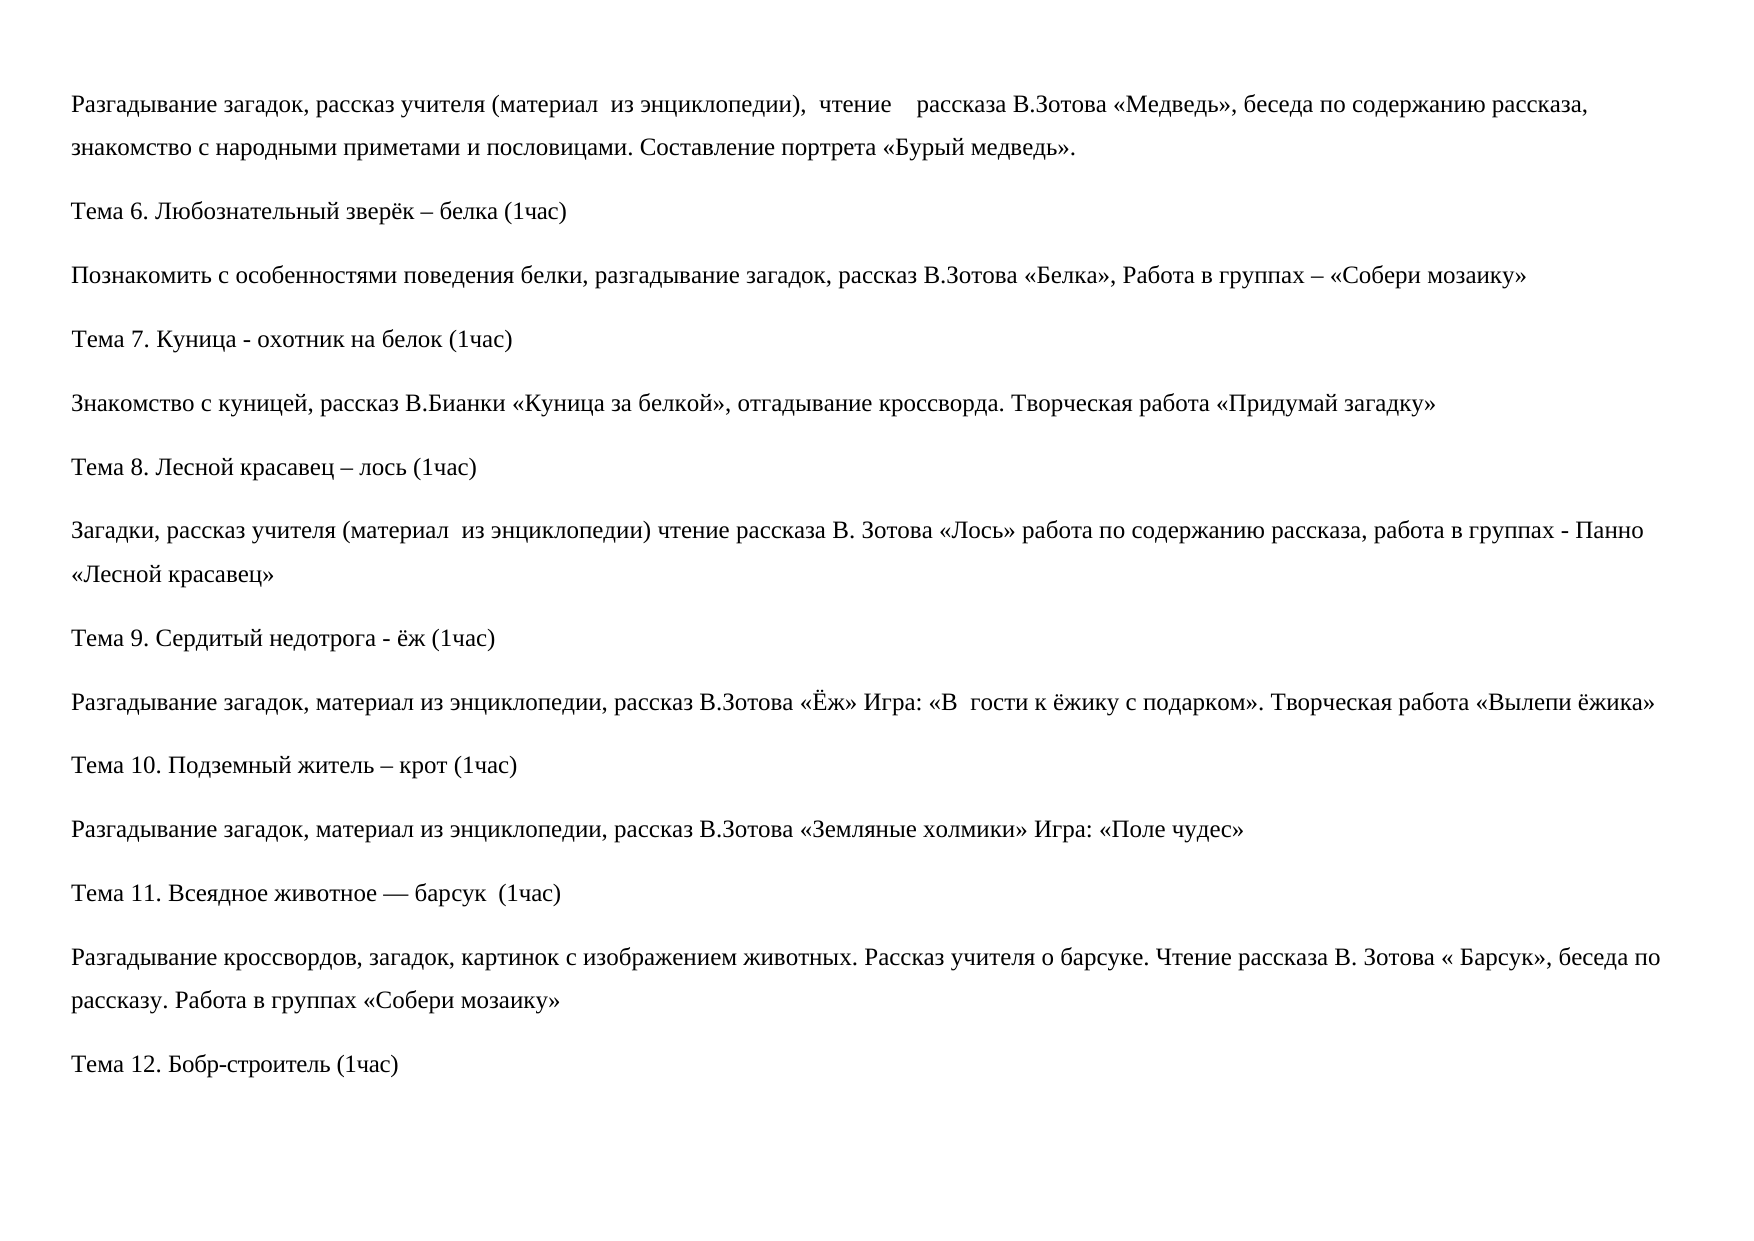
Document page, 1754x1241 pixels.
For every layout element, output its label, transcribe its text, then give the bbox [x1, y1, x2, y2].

text Разгадывание загадок, рассказ учителя (материал из энциклопедии), чтение рассказа В.Зотова «Медведь», беседа по содержанию рассказа, знакомство с народными приметами и пословицами. Составление портрета «Бурый медведь». [71, 89, 1683, 161]
text Тема 9. Сердитый недотрога - ёж (1час) [71, 623, 1683, 651]
text Тема 11. Всеядное животное — барсук (1час) [71, 878, 1666, 907]
text Тема 12. Бобр-строитель (1час) [71, 1049, 1683, 1078]
text Тема 6. Любознательный зверёк – белка (1час) [70, 196, 1652, 224]
text Разгадывание загадок, материал из энциклопедии, рассказ В.Зотова «Земляные холмики» Игра: «Поле чудес» [71, 814, 1683, 843]
text Тема 10. Подземный житель – крот (1час) [71, 751, 1683, 779]
text Загадки, рассказ учителя (материал из энциклопедии) чтение рассказа В. Зотова «Лось» работа по содержанию рассказа, работа в группах - Панно «Лесной красавец» [71, 516, 1683, 587]
text Тема 8. Лесной красавец – лось (1час) [71, 452, 1683, 480]
text Разгадывание загадок, материал из энциклопедии, рассказ В.Зотова «Ёж» Игра: «В гости к ёжику с подарком». Творческая работа «Вылепи ёжика» [71, 687, 1683, 715]
text Разгадывание кроссвордов, загадок, картинок с изображением животных. Рассказ учителя о барсуке. Чтение рассказа В. Зотова « Барсук», беседа по рассказу. Работа в группах «Собери мозаику» [71, 942, 1683, 1014]
text Познакомить с особенностями поведения белки, разгадывание загадок, рассказ В.Зотова «Белка», Работа в группах – «Собери мозаику» [71, 260, 1683, 288]
text Знакомство с куницей, рассказ В.Бианки «Куница за белкой», отгадывание кроссворда. Творческая работа «Придумай загадку» [71, 388, 1683, 416]
text Тема 7. Куница - охотник на белок (1час) [71, 324, 1683, 352]
